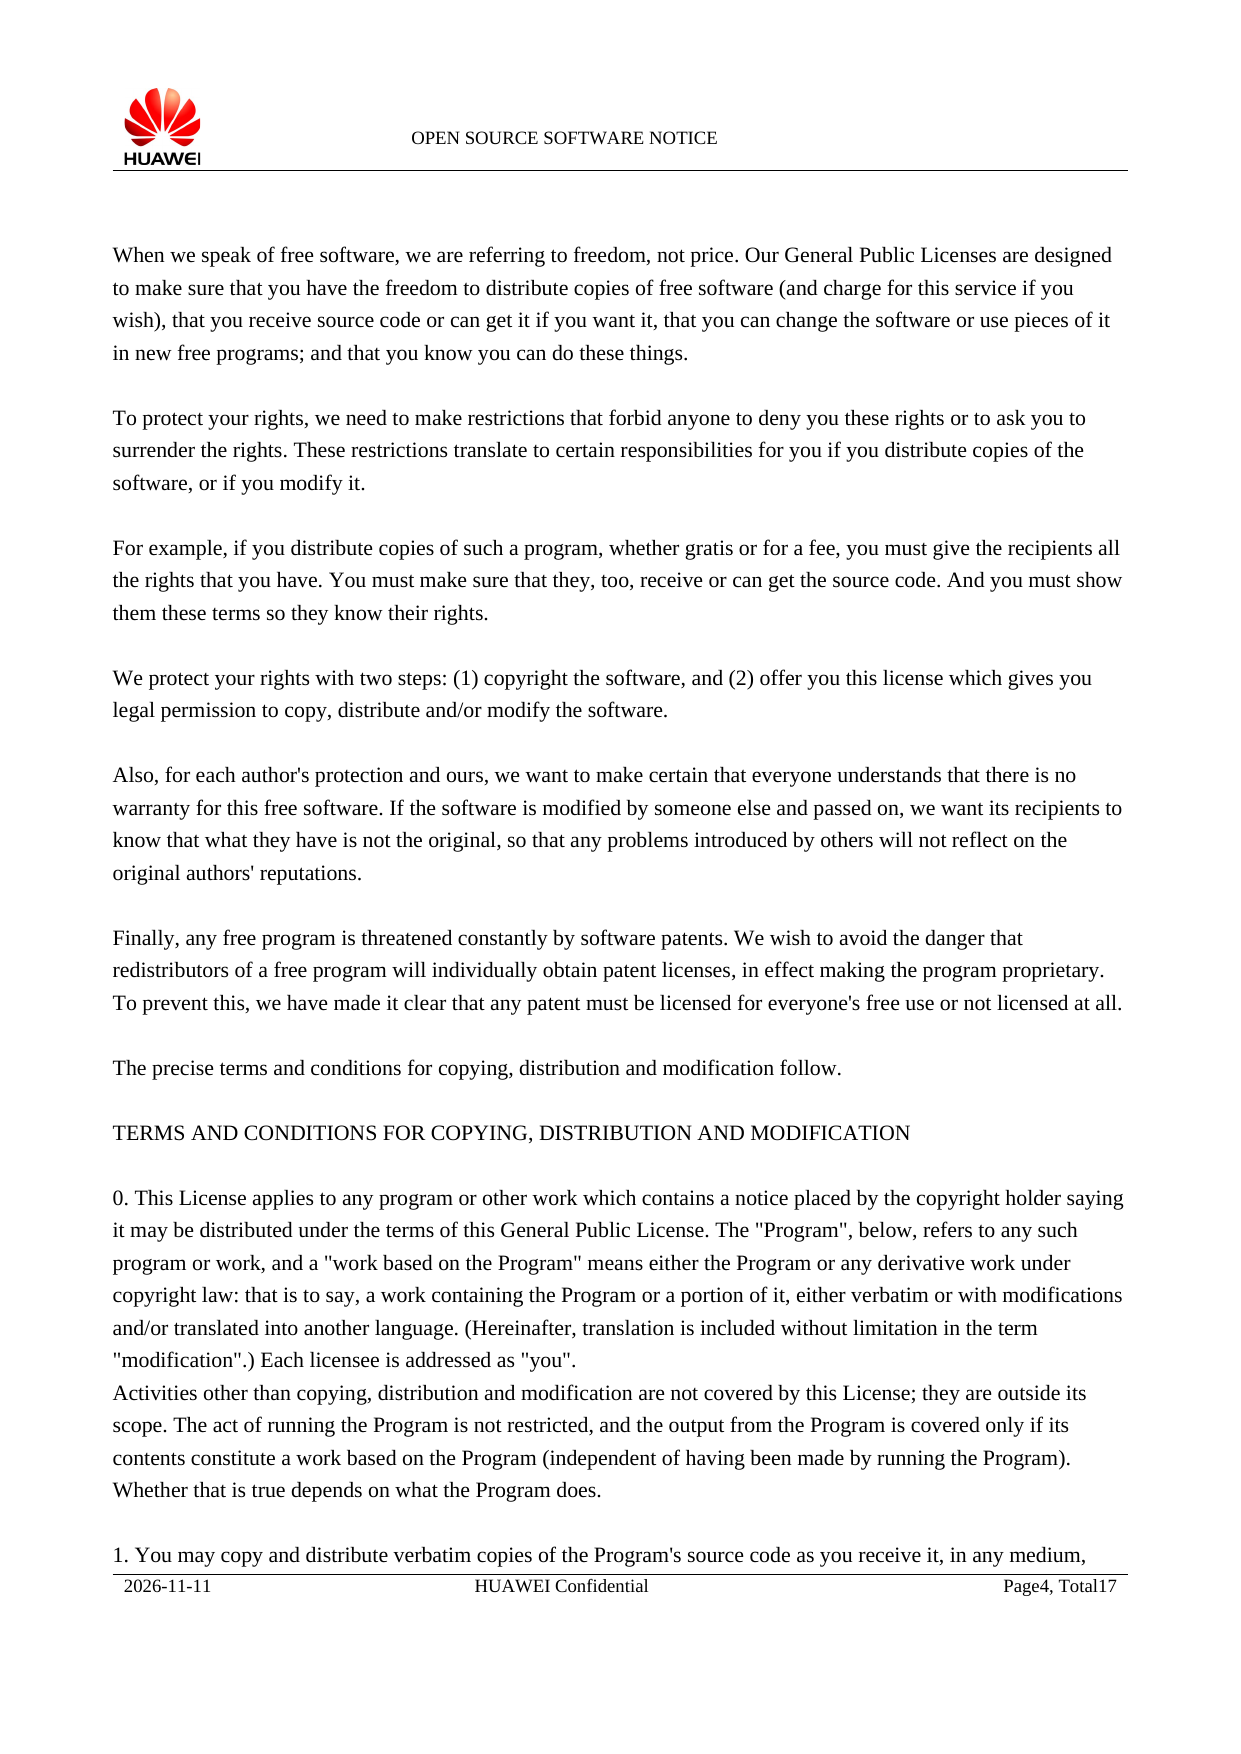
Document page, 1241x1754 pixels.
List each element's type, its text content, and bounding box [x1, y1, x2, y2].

picture [124, 88, 201, 165]
